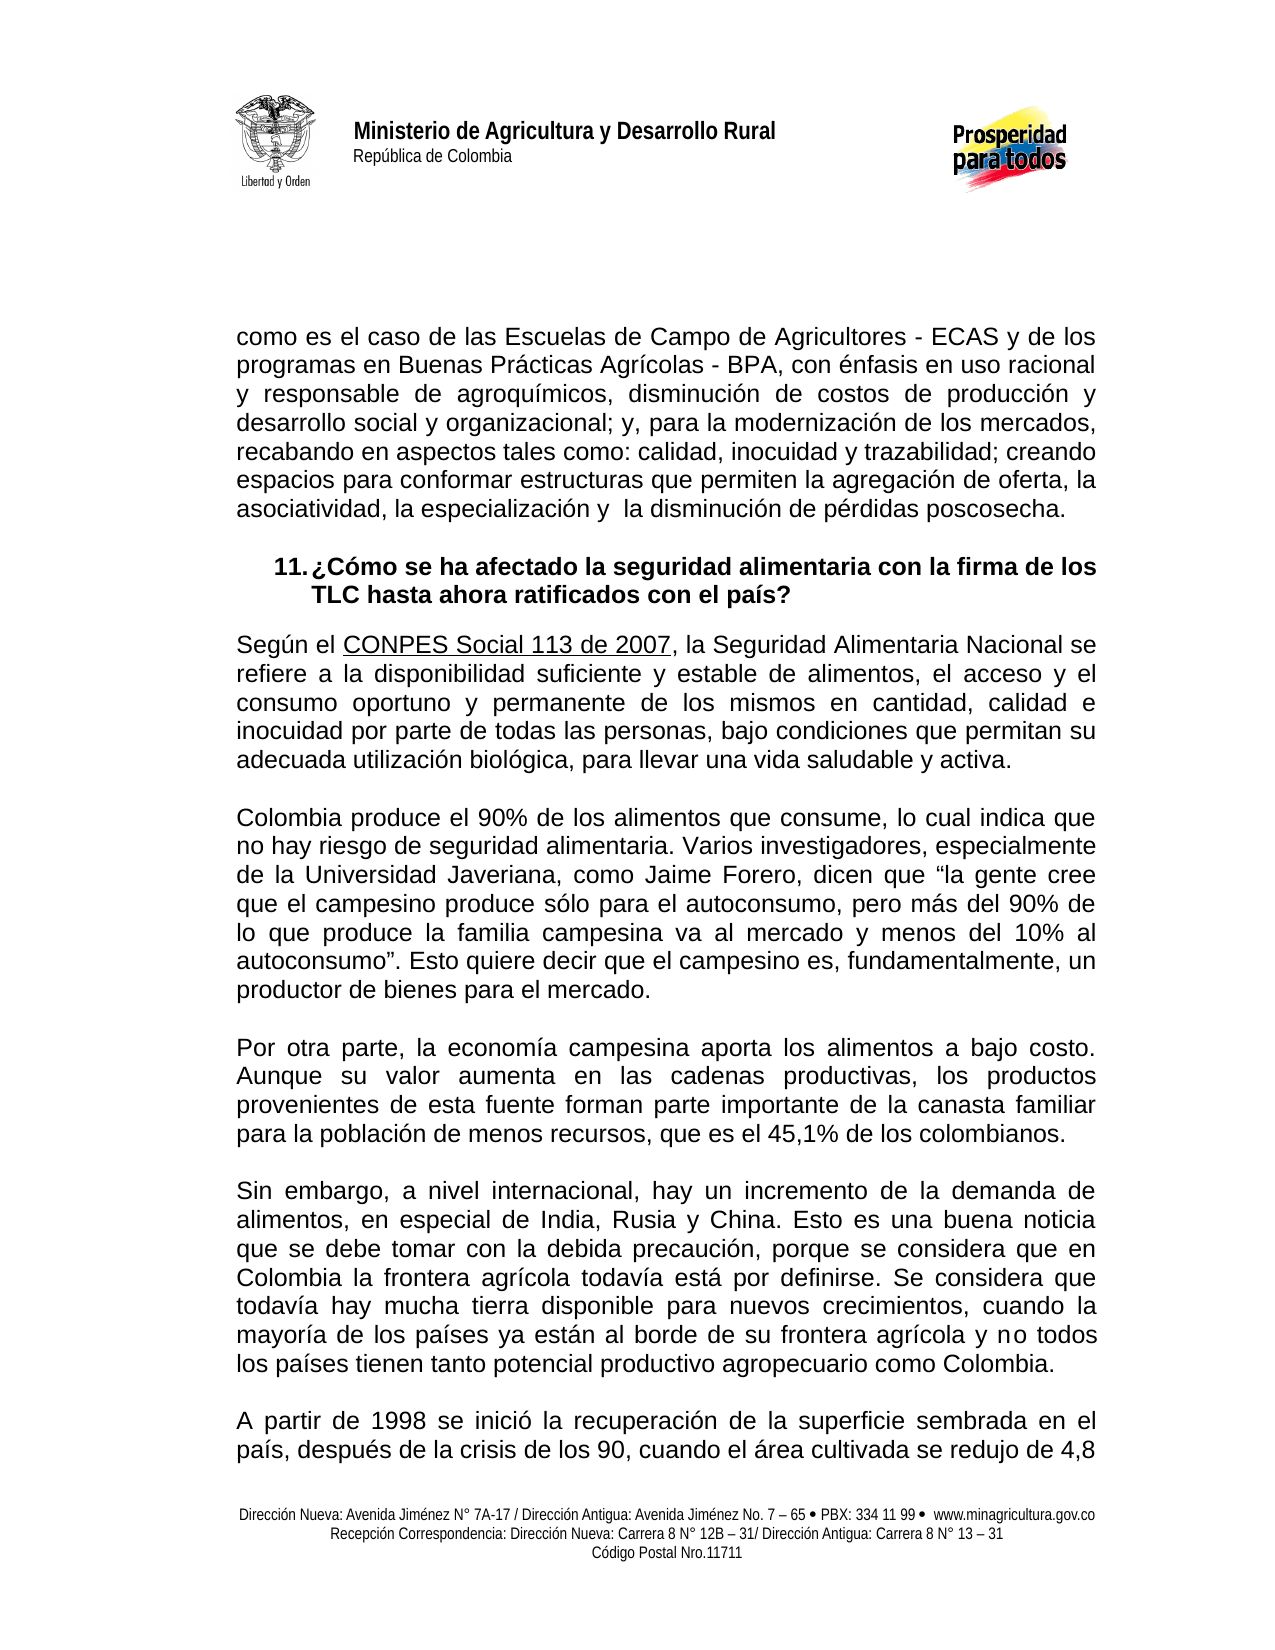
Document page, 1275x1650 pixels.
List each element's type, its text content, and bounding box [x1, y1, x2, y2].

text Por otra parte, la economía campesina aporta los alimentos a bajo costo. Aunque su valor aumenta en las cadenas productivas, los productos provenientes de esta fuente forman parte importante de la canasta familiar para la población de menos recursos, que es el 45,1% de los colombianos. [236, 1032, 1098, 1147]
text Sin embargo, a nivel internacional, hay un incremento de la demanda de alimentos, en especial de India, Rusia y China. Esto es una buena noticia que se debe tomar con la debida precaución, porque se considera que en Colombia la frontera agrícola todavía está por definirse. Se considera que todavía hay mucha tierra disponible para nuevos crecimientos, cuando la mayoría de los países ya están al borde de su frontera agrícola y no todos los países tienen tanto potencial productivo agropecuario como Colombia. [236, 1176, 1098, 1377]
list ¿Cómo se ha afectado la seguridad alimentaria con la firma de los TLC hasta ahora ratificados con el país? [274, 552, 1098, 609]
picture [936, 103, 1084, 193]
text Colombia produce el 90% de los alimentos que consume, lo cual indica que no hay riesgo de seguridad alimentaria. Varios investigadores, especialmente de la Universidad Javeriana, como Jaime Forero, dicen que “la gente cree que el campesino produce sólo para el autoconsumo, pero más del 90% de lo que produce la familia campesina va al mercado y menos del 10% al autoconsumo”. Esto quiere decir que el campesino es, fundamentalmente, un productor de bienes para el mercado. [236, 802, 1098, 1004]
text Según el CONPES Social 113 de 2007, la Seguridad Alimentaria Nacional se refiere a la disponibilidad suficiente y estable de alimentos, el acceso y el consumo oportuno y permanente de los mismos en cantidad, calidad e inocuidad por parte de todas las personas, bajo condiciones que permitan su adecuada utilización biológica, para llevar una vida saludable y activa. [236, 630, 1098, 774]
